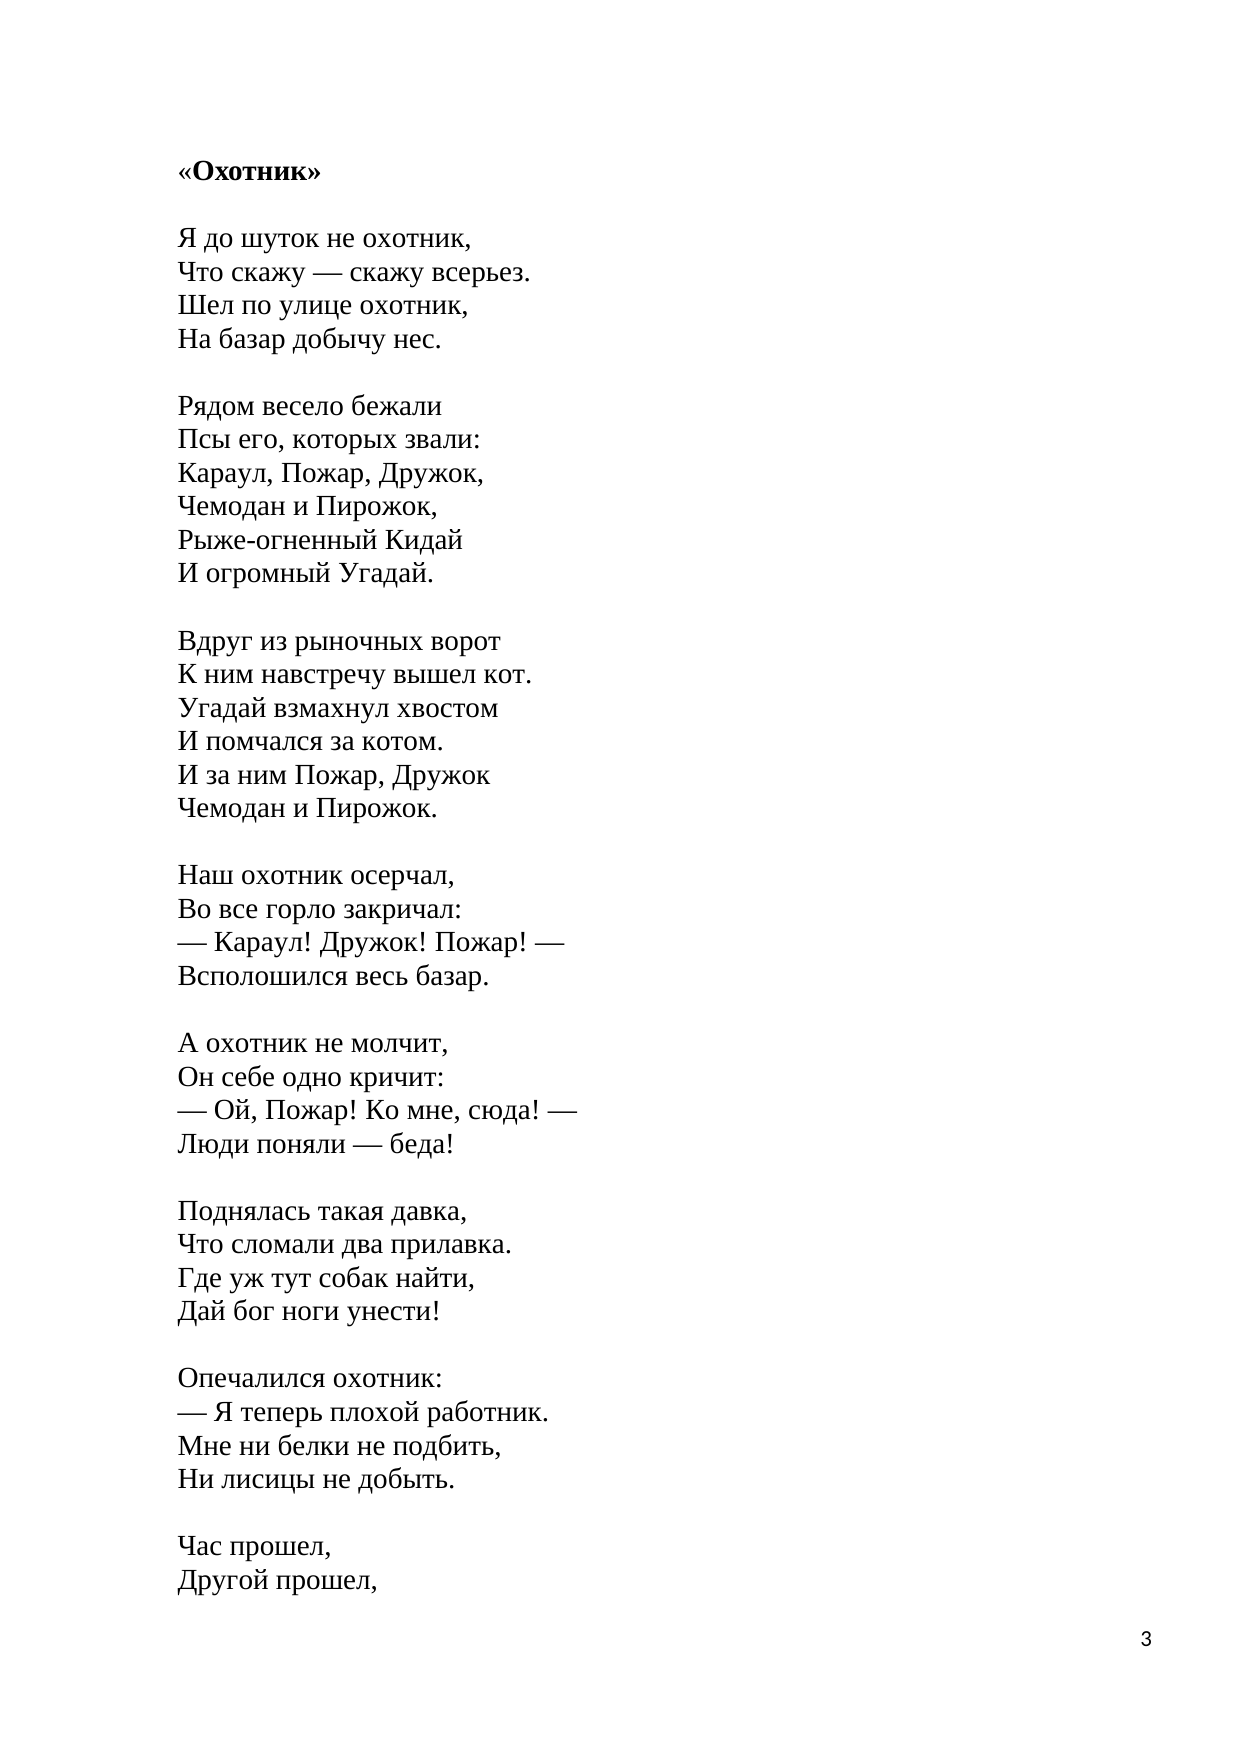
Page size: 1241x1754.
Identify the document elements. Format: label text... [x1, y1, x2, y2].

text Угадай взмахнул хвостом [177, 690, 1152, 723]
text Всполошился весь базар. [177, 958, 1152, 992]
text Я до шуток не охотник, [177, 220, 1152, 254]
text Другой прошел, [177, 1562, 1152, 1595]
text Где уж тут собак найти, [177, 1260, 1152, 1293]
text Рядом весело бежали [177, 388, 1152, 421]
text — Караул! Дружок! Пожар! — [177, 924, 1152, 958]
text — Я теперь плохой работник. [177, 1394, 1152, 1428]
text Что скажу — скажу всерьез. [177, 254, 1152, 287]
text Во все горло закричал: [177, 891, 1152, 924]
text — Ой, Пожар! Ко мне, сюда! — [177, 1092, 1152, 1126]
text Чемодан и Пирожок. [177, 790, 1152, 824]
text И помчался за котом. [177, 723, 1152, 757]
text Псы его, которых звали: [177, 421, 1152, 455]
text Мне ни белки не подбить, [177, 1428, 1152, 1461]
text Час прошел, [177, 1528, 1152, 1562]
text Караул, Пожар, Дружок, [177, 455, 1152, 488]
text Поднялась такая давка, [177, 1193, 1152, 1226]
text К ним навстречу вышел кот. [177, 656, 1152, 690]
text Наш охотник осерчал, [177, 857, 1152, 891]
text На базар добычу нес. [177, 321, 1152, 354]
text Что сломали два прилавка. [177, 1226, 1152, 1260]
text Вдруг из рыночных ворот [177, 623, 1152, 656]
text Он себе одно кричит: [177, 1059, 1152, 1092]
text Опечалился охотник: [177, 1361, 1152, 1394]
text И за ним Пожар, Дружок [177, 757, 1152, 790]
text Люди поняли — беда! [177, 1126, 1152, 1159]
text Дай бог ноги унести! [177, 1293, 1152, 1327]
text И огромный Угадай. [177, 556, 1152, 589]
text «Охотник» [177, 153, 1152, 187]
text Чемодан и Пирожок, [177, 488, 1152, 522]
text Шел по улице охотник, [177, 287, 1152, 321]
text Рыже-огненный Кидай [177, 522, 1152, 556]
text Ни лисицы не добыть. [177, 1461, 1152, 1495]
text А охотник не молчит, [177, 1025, 1152, 1059]
